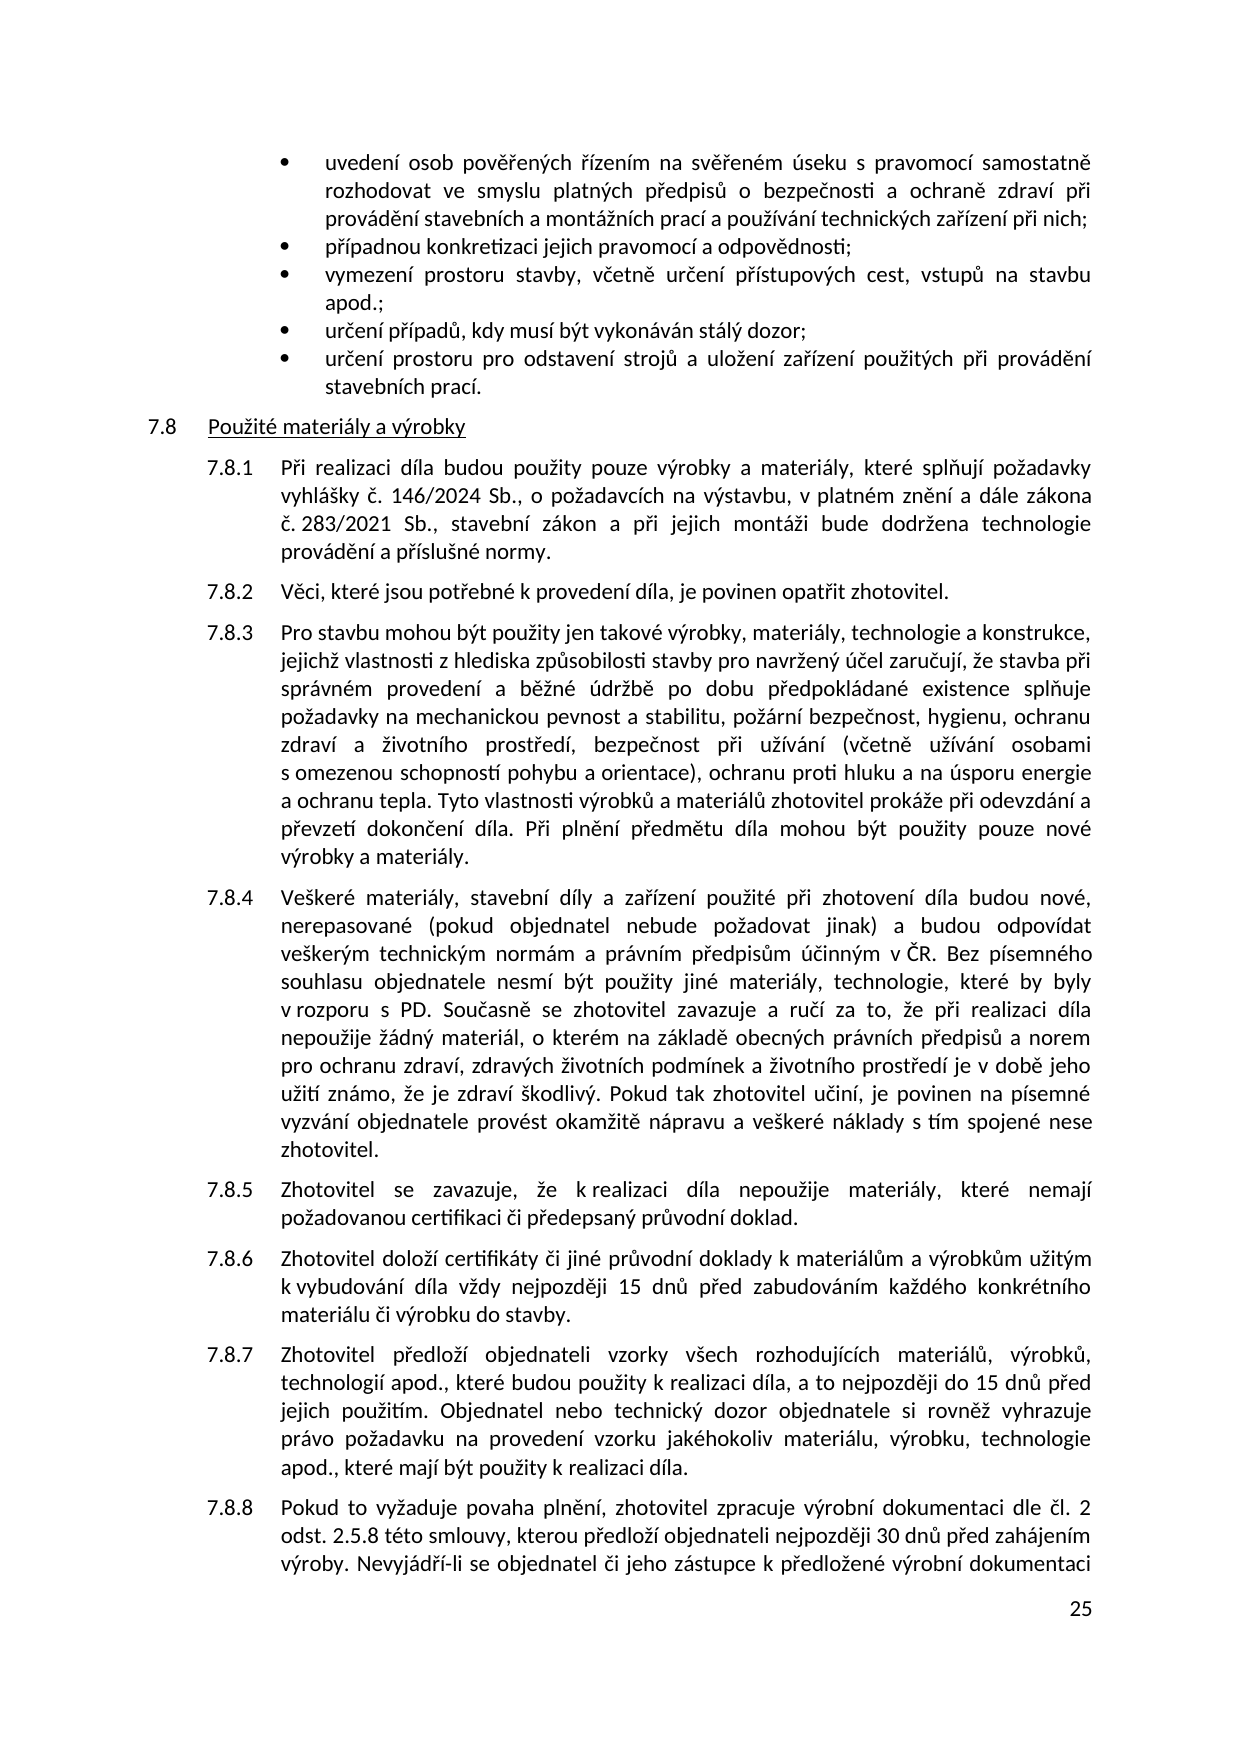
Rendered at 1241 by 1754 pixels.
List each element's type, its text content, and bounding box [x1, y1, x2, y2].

subtitle Zhotovitel se zavazuje, že k realizaci díla nepoužije materiály, které nemají požadovanou certifikaci či předepsaný průvodní doklad. [207, 1175, 1093, 1231]
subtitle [207, 1493, 1093, 1577]
subtitle Zhotovitel doloží certifikáty či jiné průvodní doklady k materiálům a výrobkům užitým k vybudování díla vždy nejpozději 15 dnů před zabudováním každého konkrétního materiálu či výrobku do stavby. [207, 1244, 1093, 1328]
subtitle vymezení prostoru stavby, včetně určení přístupových cest, vstupů na stavbu apod.; [281, 260, 1093, 316]
subtitle Zhotovitel předloží objednateli vzorky všech rozhodujících materiálů, výrobků, technologií apod., které budou použity k realizaci díla, a to nejpozději do 15 dnů před jejich použitím. Objednatel nebo technický dozor objednatele si rovněž vyhrazuje právo požadavku na provedení vzorku jakéhokoliv materiálu, výrobku, technologie apod., které mají být použity k realizaci díla. [207, 1341, 1093, 1481]
subtitle Pro stavbu mohou být použity jen takové výrobky, materiály, technologie a konstrukce, jejichž vlastnosti z hlediska způsobilosti stavby pro navržený účel zaručují, že stavba při správném provedení a běžné údržbě po dobu předpokládané existence splňuje požadavky na mechanickou pevnost a stabilitu, požární bezpečnost, hygienu, ochranu zdraví a životního prostředí, bezpečnost při užívání (včetně užívání osobami s omezenou schopností pohybu a orientace), ochranu proti hluku a na úsporu energie a ochranu tepla. Tyto vlastnosti výrobků a materiálů zhotovitel prokáže při odevzdání a převzetí dokončení díla. Při plnění předmětu díla mohou být použity pouze nové výrobky a materiály. [207, 618, 1093, 870]
subtitle určení prostoru pro odstavení strojů a uložení zařízení použitých při provádění stavebních prací. [281, 344, 1093, 400]
subtitle Použité materiály a výrobky [148, 412, 1093, 440]
subtitle Věci, které jsou potřebné k provedení díla, je povinen opatřit zhotovitel. [207, 577, 1093, 606]
subtitle případnou konkretizaci jejich pravomocí a odpovědnosti; [281, 232, 1093, 260]
subtitle určení případů, kdy musí být vykonáván stálý dozor; [281, 316, 1093, 344]
subtitle Veškeré materiály, stavební díly a zařízení použité při zhotovení díla budou nové, nerepasované (pokud objednatel nebude požadovat jinak) a budou odpovídat veškerým technickým normám a právním předpisům účinným v ČR. Bez písemného souhlasu objednatele nesmí být použity jiné materiály, technologie, které by byly v rozporu s PD. Současně se zhotovitel zavazuje a ručí za to, že při realizaci díla nepoužije žádný materiál, o kterém na základě obecných právních předpisů a norem pro ochranu zdraví, zdravých životních podmínek a životního prostředí je v době jeho užití známo, že je zdraví škodlivý. Pokud tak zhotovitel učiní, je povinen na písemné vyzvání objednatele provést okamžitě nápravu a veškeré náklady s tím spojené nese zhotovitel. [207, 883, 1093, 1163]
subtitle uvedení osob pověřených řízením na svěřeném úseku s pravomocí samostatně rozhodovat ve smyslu platných předpisů o bezpečnosti a ochraně zdraví při provádění stavebních a montážních prací a používání technických zařízení při nich; [281, 148, 1093, 232]
subtitle Při realizaci díla budou použity pouze výrobky a materiály, které splňují požadavky vyhlášky č. 146/2024 Sb., o požadavcích na výstavbu, v platném znění a dále zákona č. 283/2021 Sb., stavební zákon a při jejich montáži bude dodržena technologie provádění a příslušné normy. [207, 453, 1093, 565]
